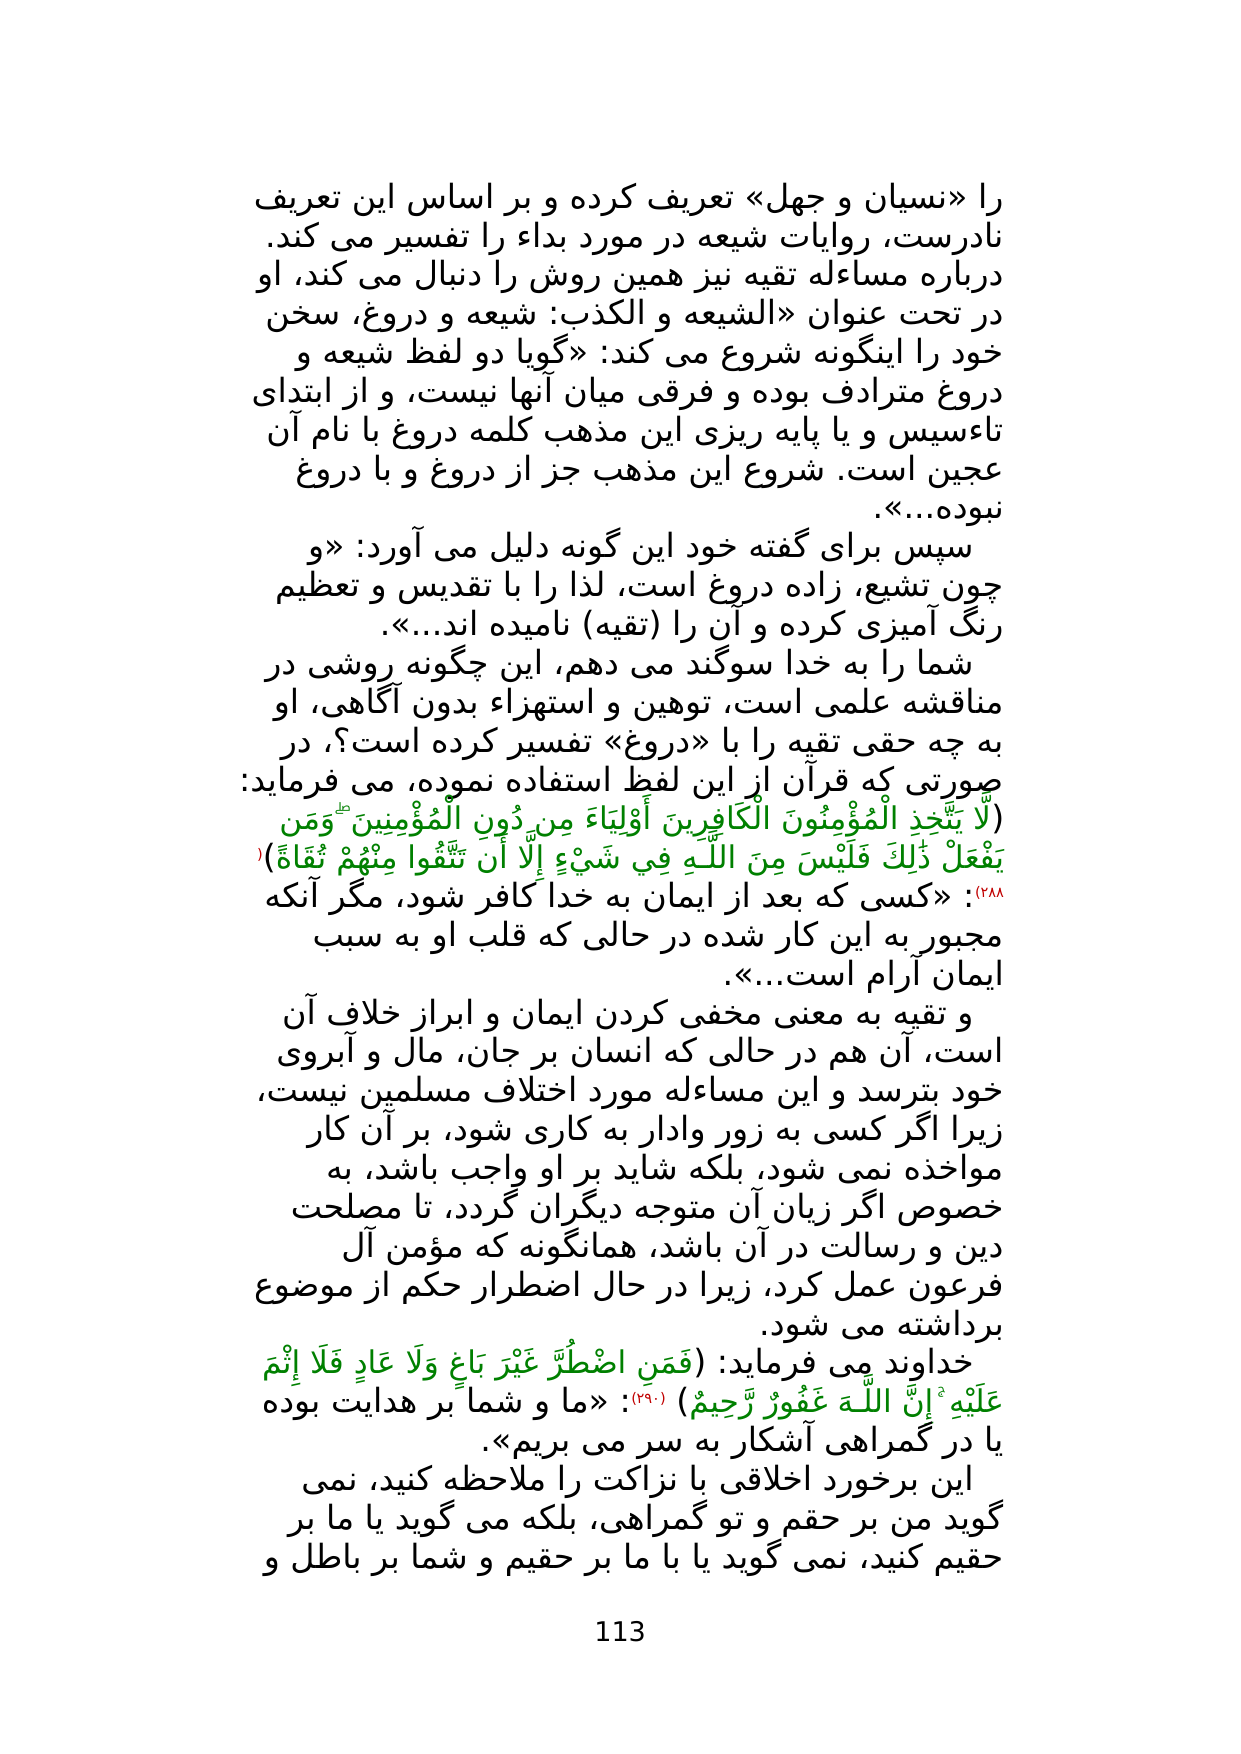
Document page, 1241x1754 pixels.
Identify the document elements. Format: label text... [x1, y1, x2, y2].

text و تقيه به معنى مخفى كردن ايمان و ابراز خلاف آن است، آن هم در حالى كه انسان بر جان، مال و آبروى خود بترسد و اين مساءله مورد اختلاف مسلمين نيست، زيرا اگر كسى به زور وادار به كارى شود، بر آن كار مواخذه نمى شود، بلكه شايد بر او واجب باشد، به خصوص اگر زيان آن متوجه ديگران گردد، تا مصلحت دين و رسالت در آن باشد، همانگونه كه مؤمن آل فرعون عمل كرد، زيرا در حال اضطرار حكم از موضوع برداشته مى شود. [236, 993, 1004, 1343]
text شما را به خدا سوگند مى دهم، اين چگونه روشى در مناقشه علمى است، توهين و استهزاء بدون آگاهى، او به چه حقى تقيه را با «دروغ» تفسير كرده است؟، در صورتى كه قرآن از اين لفظ استفاده نموده، مى فرمايد: (لَّا يَتَّخِذِ الْمُؤْمِنُونَ الْكَافِرِينَ أَوْلِيَاءَ مِن دُونِ الْمُؤْمِنِينَ ۖ وَمَن يَفْعَلْ ذَٰلِكَ فَلَيْسَ مِنَ اللَّـهِ فِي شَيْءٍ إِلَّا أَن تَتَّقُوا مِنْهُمْ تُقَاةً)(٢٨٨): «كسى كه بعد از ايمان به خدا كافر شود، مگر آنكه مجبور به اين كار شده در حالى كه قلب او به سبب ايمان آرام است...». [236, 643, 1004, 993]
text خداوند مى فرمايد: (فَمَنِ اضْطُرَّ غَيْرَ بَاغٍ وَلَا عَادٍ فَلَا إِثْمَ عَلَيْهِ ۚ إِنَّ اللَّـهَ غَفُورٌ رَّحِيمٌ) (٢٩٠): «ما و شما بر هدايت بوده يا در گمراهى آشكار به سر مى بريم». [236, 1343, 1004, 1459]
text سپس براى گفته خود اين گونه دليل مى آورد: «و چون تشيع، زاده دروغ است، لذا را با تقديس و تعظيم رنگ آميزى كرده و آن را (تقيه) ناميده اند...». [236, 527, 1004, 643]
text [236, 177, 1004, 527]
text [236, 1459, 1004, 1576]
